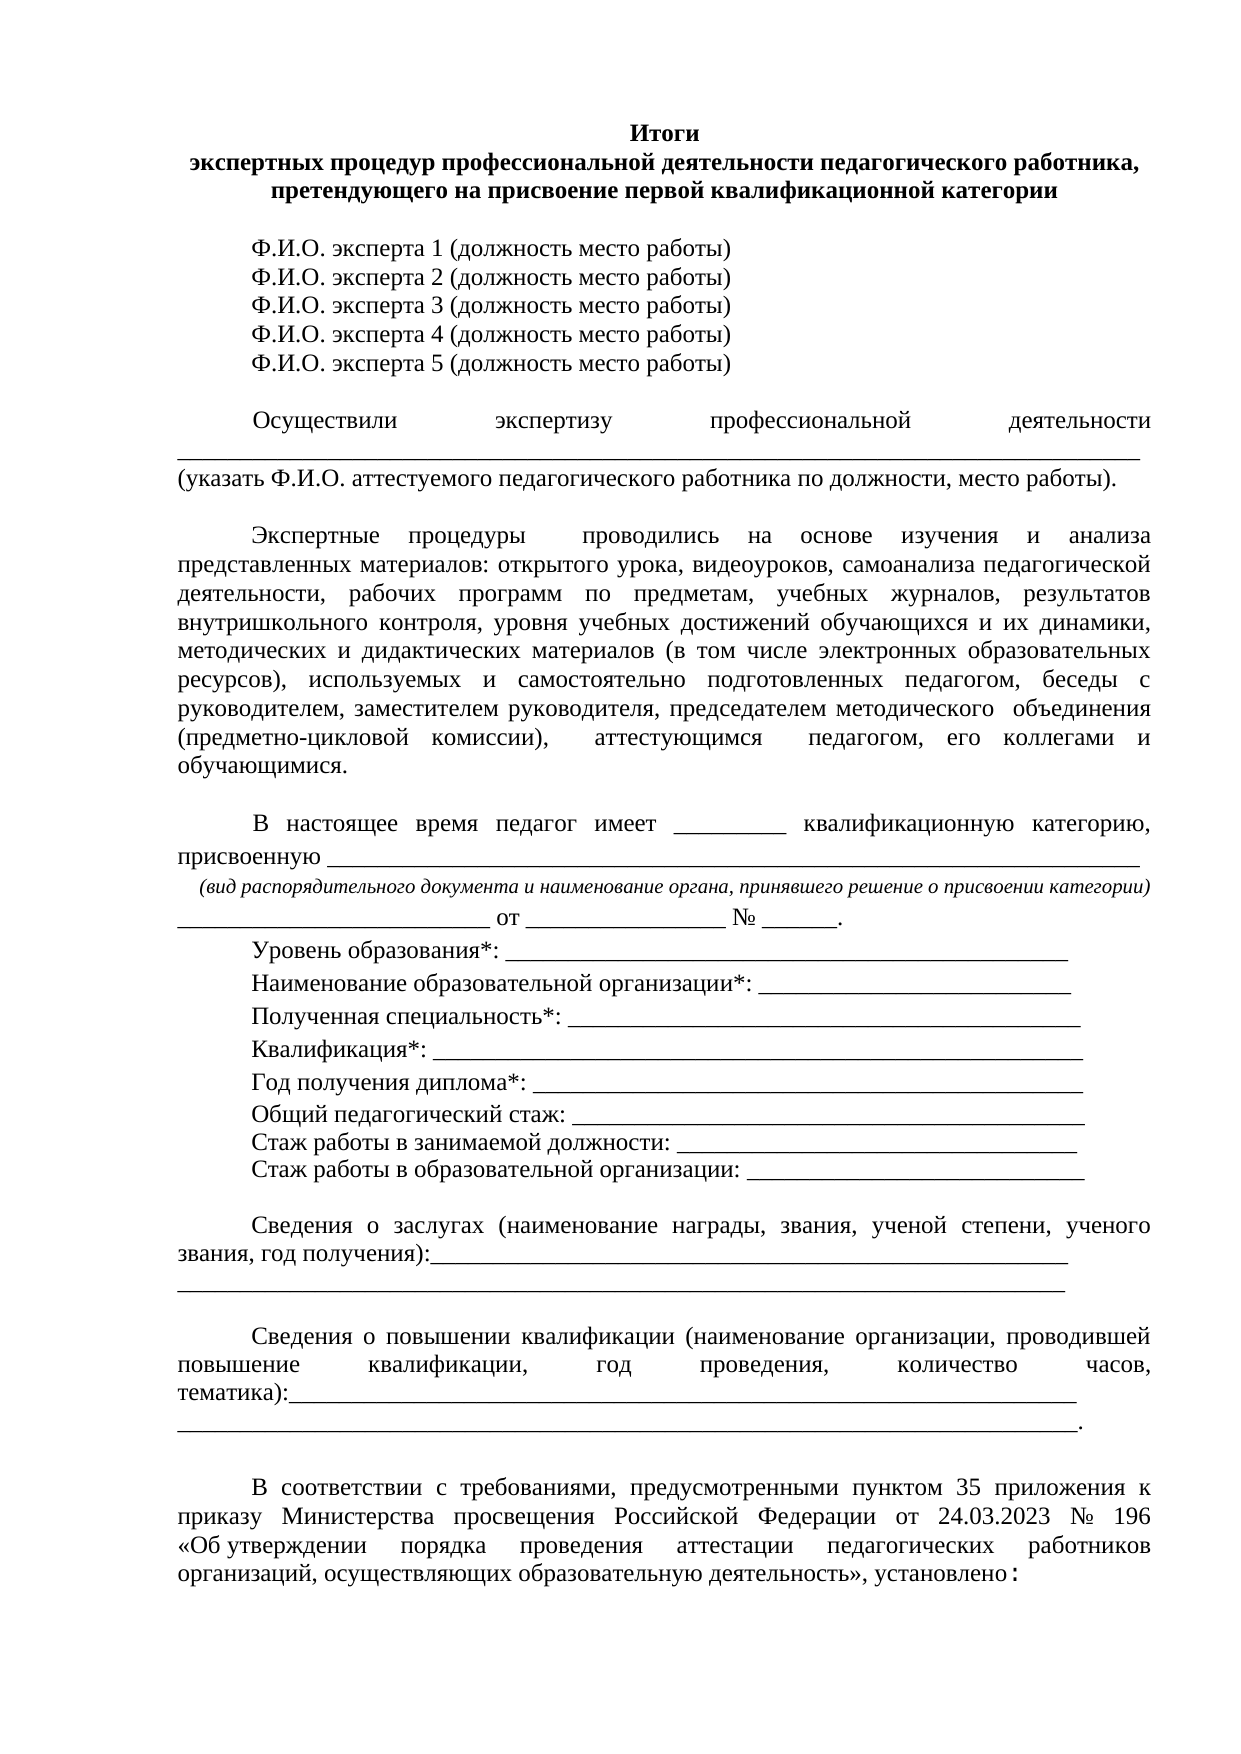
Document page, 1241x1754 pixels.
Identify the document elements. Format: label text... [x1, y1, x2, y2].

text _________________________ от ________________ № ______. [177, 902, 1152, 931]
text Осуществили экспертизу профессиональной деятельности _____________________________________________________________________________ (указать Ф.И.О. аттестуемого педагогического работника по должности, место работы). [177, 406, 1152, 492]
text Сведения о заслугах (наименование награды, звания, ученой степени, ученого звания, год получения):___________________________________________________ [177, 1211, 1152, 1267]
text В настоящее время педагог имеет _________ квалификационную категорию, присвоенную _________________________________________________________________ [177, 808, 1152, 870]
text Ф.И.О. эксперта 5 (должность место работы) [177, 348, 1152, 377]
text Экспертные процедуры проводились на основе изучения и анализа представленных материалов: открытого урока, видеоуроков, самоанализа педагогической деятельности, рабочих программ по предметам, учебных журналов, результатов внутришкольного контроля, уровня учебных достижений обучающихся и их динамики, методических и дидактических материалов (в том числе электронных образовательных ресурсов), используемых и самостоятельно подготовленных педагогом, беседы с руководителем, заместителем руководителя, председателем методического объединения (предметно-цикловой комиссии), аттестующимся педагогом, его коллегами и обучающимися. [177, 521, 1152, 779]
text Итоги [177, 118, 1152, 147]
text Наименование образовательной организации*: _________________________ [177, 968, 1152, 997]
text Ф.И.О. эксперта 1 (должность место работы) [177, 233, 1152, 262]
text Ф.И.О. эксперта 4 (должность место работы) [177, 319, 1152, 348]
text _______________________________________________________________________ [177, 1267, 1152, 1295]
text Уровень образования*: _____________________________________________ [177, 935, 1152, 963]
text Квалификация*: ____________________________________________________ [177, 1034, 1152, 1063]
text Общий педагогический стаж: _________________________________________ [177, 1100, 1152, 1128]
text Ф.И.О. эксперта 2 (должность место работы) [177, 262, 1152, 291]
text экспертных процедур профессиональной деятельности педагогического работника, претендующего на присвоение первой квалификационной категории [177, 147, 1152, 204]
text ________________________________________________________________________. [177, 1406, 1152, 1435]
text В соответствии с требованиями, предусмотренными пунктом 35 приложения к приказу Министерства просвещения Российской Федерации от 24.03.2023 № 196 «Об утверждении порядка проведения аттестации педагогических работников организаций, осуществляющих образовательную деятельность», установлено: [177, 1472, 1152, 1589]
text Стаж работы в занимаемой должности: ________________________________ [177, 1128, 1152, 1156]
text Стаж работы в образовательной организации: ___________________________ [177, 1156, 1152, 1183]
text Сведения о повышении квалификации (наименование организации, проводившей повышение квалификации, год проведения, количество часов, тематика):_______________________________________________________________ [177, 1322, 1152, 1406]
text Год получения диплома*: ____________________________________________ [177, 1067, 1152, 1096]
text Ф.И.О. эксперта 3 (должность место работы) [177, 291, 1152, 319]
text Полученная специальность*: _________________________________________ [177, 1001, 1152, 1029]
text (вид распорядительного документа и наименование органа, принявшего решение о присвоении категории) [177, 874, 1152, 898]
